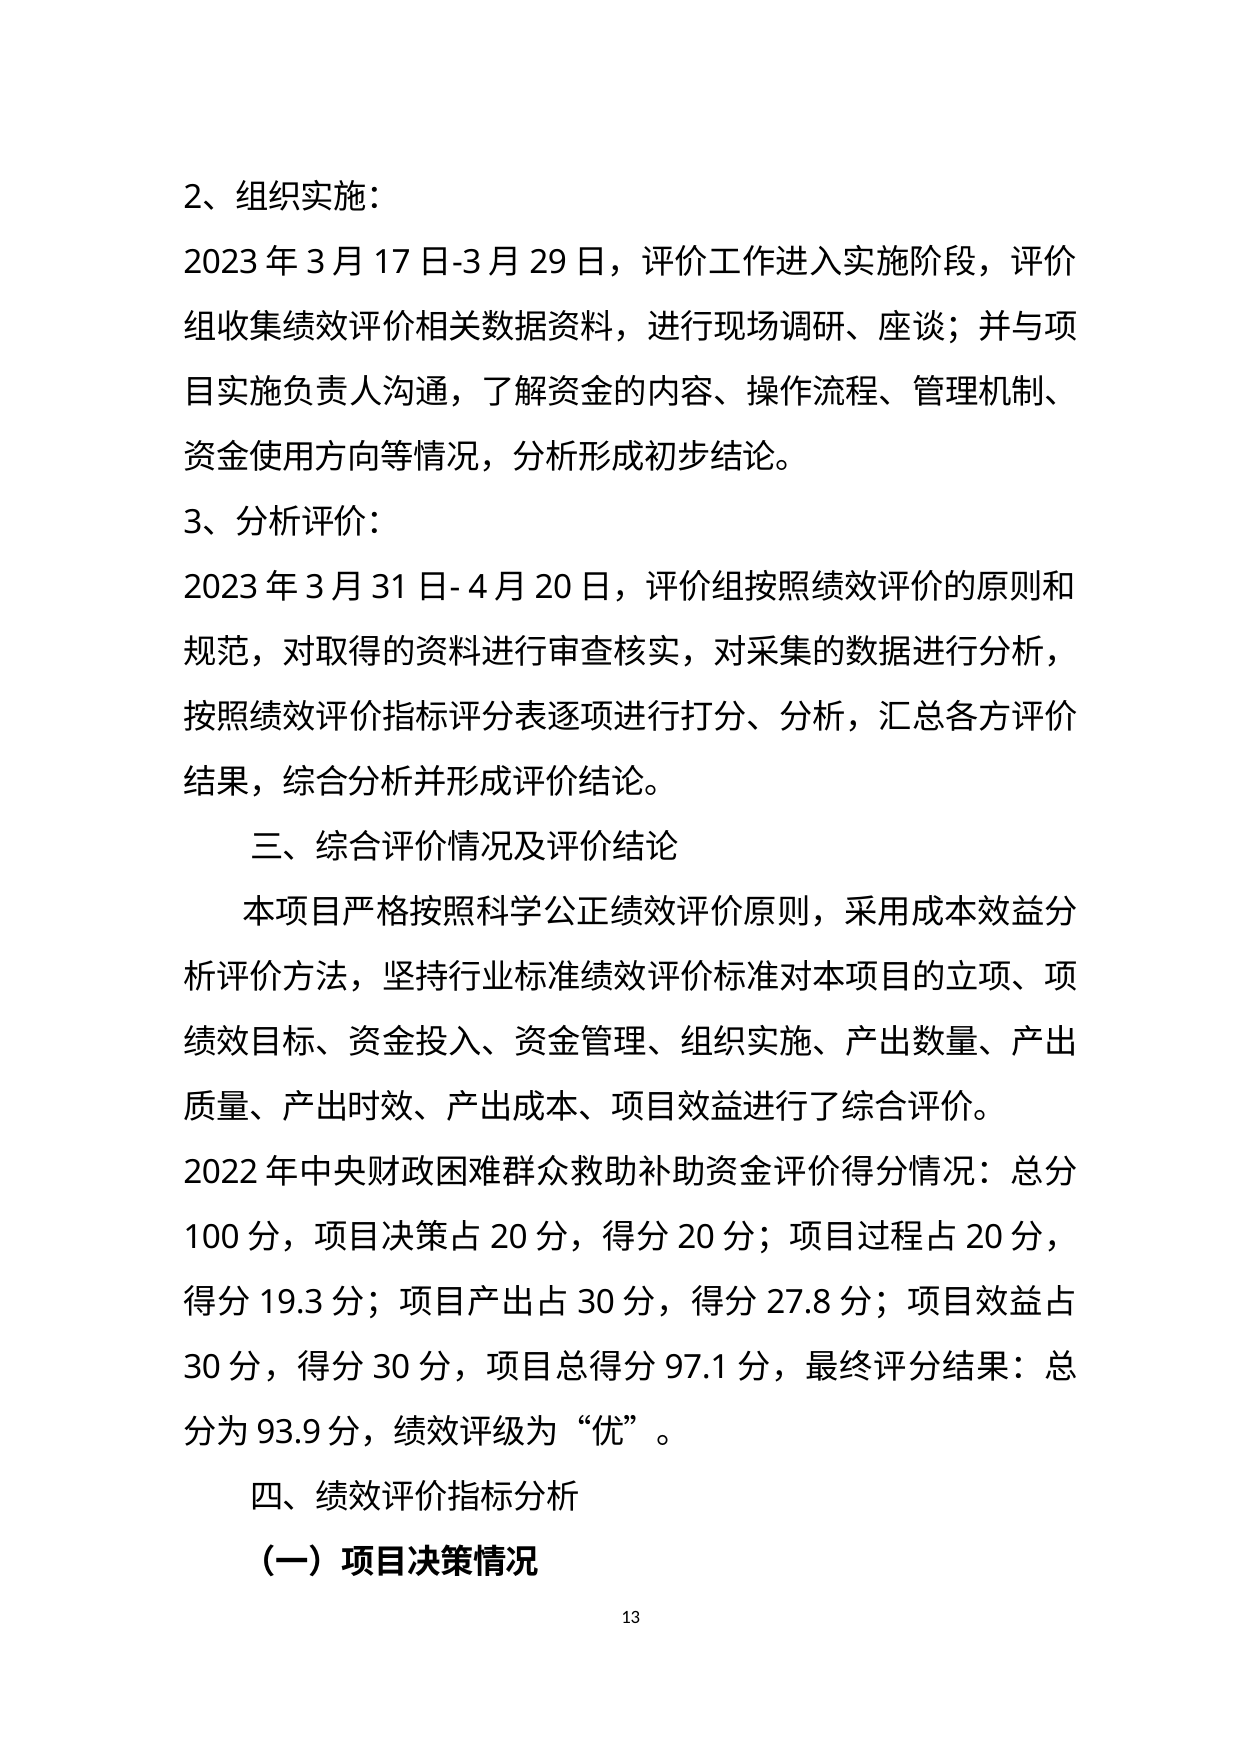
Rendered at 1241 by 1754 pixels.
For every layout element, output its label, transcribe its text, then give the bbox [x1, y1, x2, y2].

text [183, 162, 1078, 812]
text 四、绩效评价指标分析 [183, 1462, 1078, 1527]
text （一）项目决策情况 [183, 1527, 1078, 1592]
text 本项目严格按照科学公正绩效评价原则，采用成本效益分析评价方法，坚持行业标准绩效评价标准对本项目的立项、项绩效目标、资金投入、资金管理、组织实施、产出数量、产出质量、产出时效、产出成本、项目效益进行了综合评价。 2022年中央财政困难群众救助补助资金评价得分情况：总分100分，项目决策占20分，得分20分；项目过程占20分，得分19.3分；项目产出占30分，得分27.8分；项目效益占30分，得分30分，项目总得分97.1分，最终评分结果：总分为93.9分，绩效评级为“优”。 [183, 877, 1078, 1462]
text 三、综合评价情况及评价结论 [183, 812, 1078, 877]
